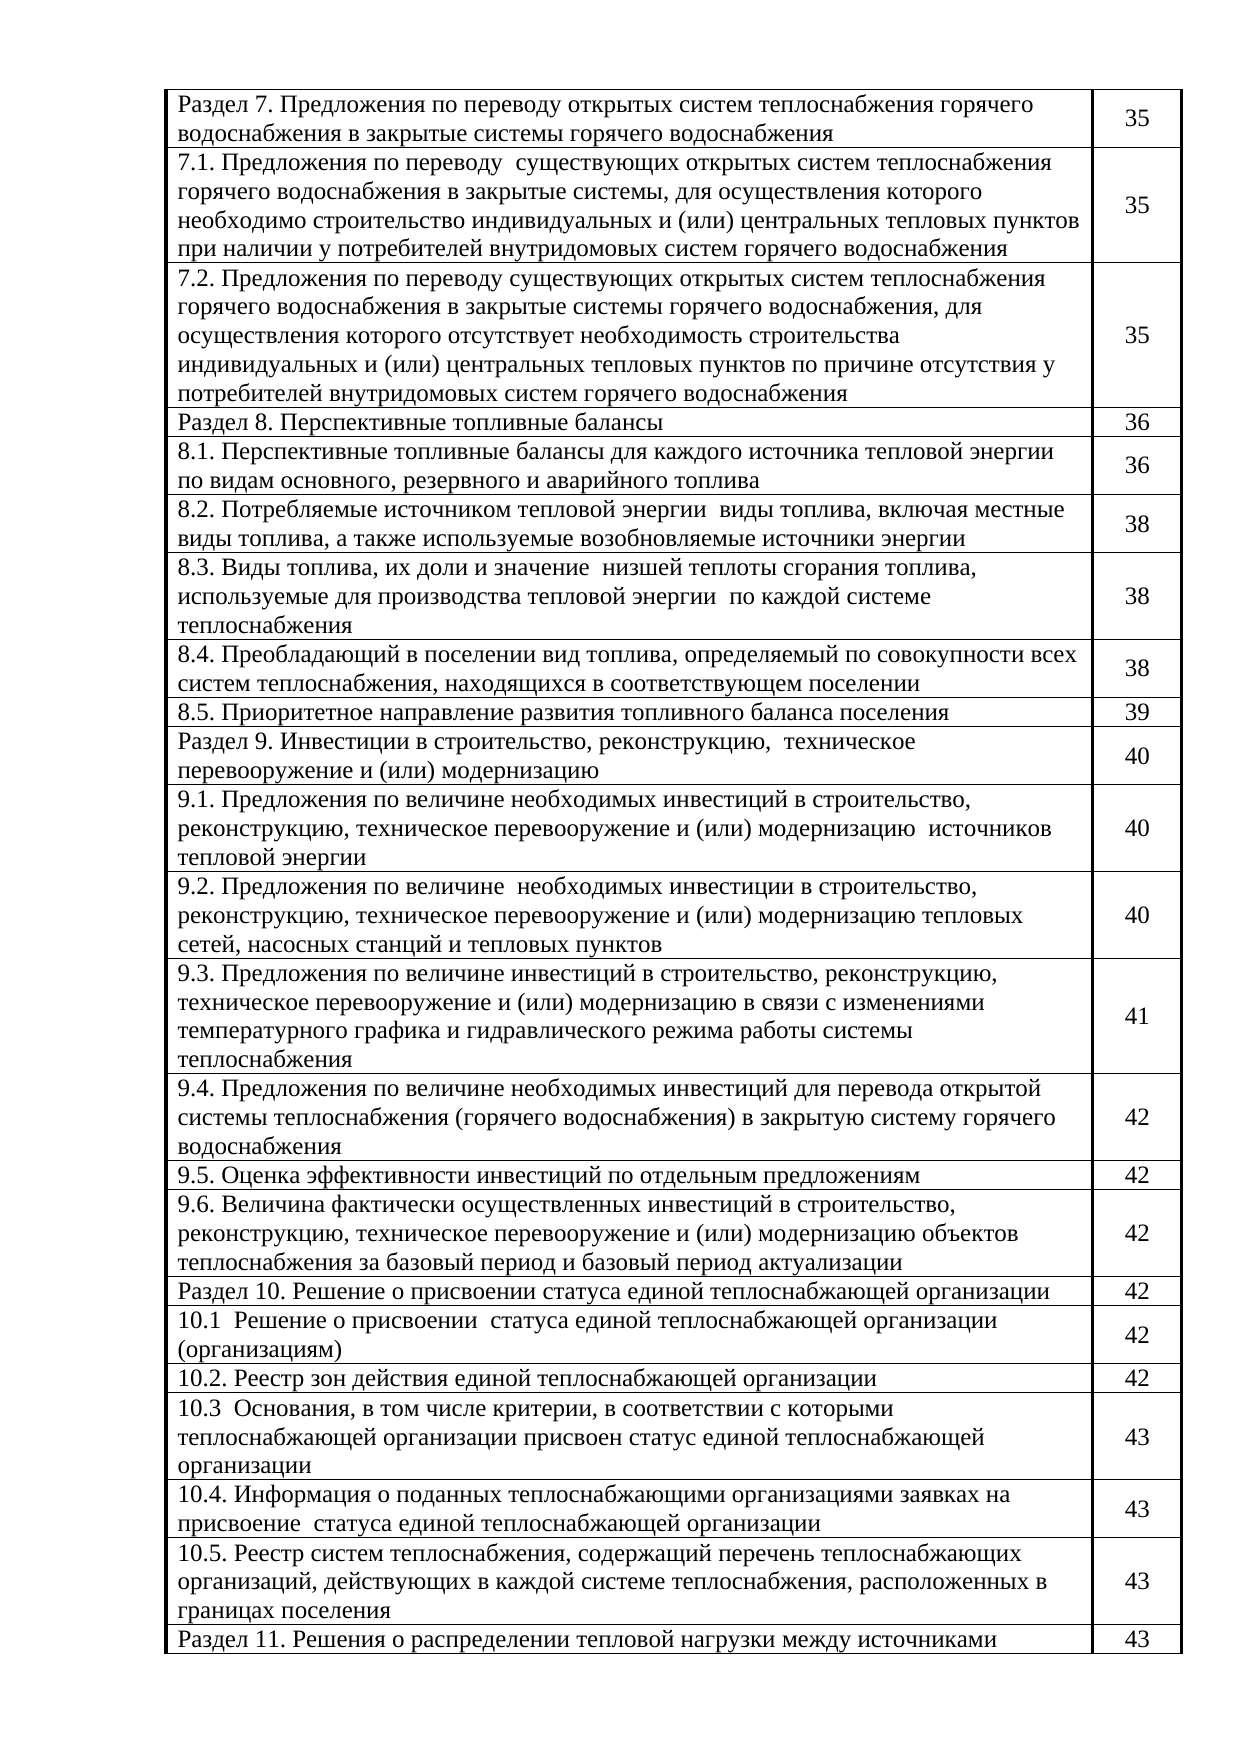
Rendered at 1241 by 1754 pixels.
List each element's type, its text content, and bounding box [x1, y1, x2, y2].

table_cell 8.1. Перспективные топливные балансы для каждого источника тепловой энергии по видам основного, резервного и аварийного топлива [168, 437, 1091, 494]
table_cell 43 [1094, 1538, 1180, 1624]
table_cell 10.5. Реестр систем теплоснабжения, содержащий перечень теплоснабжающих организаций, действующих в каждой системе теплоснабжения, расположенных в границах поселения [168, 1538, 1091, 1624]
table_cell 36 [1094, 408, 1180, 436]
table_cell 35 [1094, 90, 1180, 147]
table_cell 8.5. Приоритетное направление развития топливного баланса поселения [168, 698, 1091, 726]
table_cell 38 [1094, 553, 1180, 638]
table_cell 8.4. Преобладающий в поселении вид топлива, определяемый по совокупности всех систем теплоснабжения, находящихся в соответствующем поселении [168, 640, 1091, 697]
table_cell 35 [1094, 148, 1180, 262]
table_cell 10.1 Решение о присвоении статуса единой теплоснабжающей организации (организациям) [168, 1306, 1091, 1363]
table_cell 7.2. Предложения по переводу существующих открытых систем теплоснабжения горячего водоснабжения в закрытые системы горячего водоснабжения, для осуществления которого отсутствует необходимость строительства индивидуальных и (или) центральных тепловых пунктов по причине отсутствия у потребителей внутридомовых систем горячего водоснабжения [168, 263, 1091, 406]
table_cell 42 [1094, 1277, 1180, 1305]
table_cell 9.5. Оценка эффективности инвестиций по отдельным предложениям [168, 1161, 1091, 1189]
table_cell 8.3. Виды топлива, их доли и значение низшей теплоты сгорания топлива, используемые для производства тепловой энергии по каждой системе теплоснабжения [168, 553, 1091, 638]
table_cell 8.2. Потребляемые источником тепловой энергии виды топлива, включая местные виды топлива, а также используемые возобновляемые источники энергии [168, 495, 1091, 552]
table_cell 42 [1094, 1364, 1180, 1392]
table_cell 39 [1094, 698, 1180, 726]
table_cell 38 [1094, 495, 1180, 552]
table_cell 7.1. Предложения по переводу существующих открытых систем теплоснабжения горячего водоснабжения в закрытые системы, для осуществления которого необходимо строительство индивидуальных и (или) центральных тепловых пунктов при наличии у потребителей внутридомовых систем горячего водоснабжения [168, 148, 1091, 262]
table_cell Раздел 10. Решение о присвоении статуса единой теплоснабжающей организации [168, 1277, 1091, 1305]
table_cell 36 [1094, 437, 1180, 494]
table_cell 42 [1094, 1190, 1180, 1276]
table_cell Раздел 7. Предложения по переводу открытых систем теплоснабжения горячего водоснабжения в закрытые системы горячего водоснабжения [168, 90, 1091, 147]
table_cell 42 [1094, 1074, 1180, 1160]
table_cell 43 [1094, 1480, 1180, 1537]
table_cell 40 [1094, 727, 1180, 784]
table_cell 38 [1094, 640, 1180, 697]
table_cell 42 [1094, 1161, 1180, 1189]
table_cell 9.3. Предложения по величине инвестиций в строительство, реконструкцию, техническое перевооружение и (или) модернизацию в связи с изменениями температурного графика и гидравлического режима работы системы теплоснабжения [168, 959, 1091, 1073]
table_cell 43 [1094, 1393, 1180, 1479]
table_cell Раздел 8. Перспективные топливные балансы [168, 408, 1091, 436]
table_cell 9.1. Предложения по величине необходимых инвестиций в строительство, реконструкцию, техническое перевооружение и (или) модернизацию источников тепловой энергии [168, 785, 1091, 871]
table_cell 35 [1094, 263, 1180, 406]
table_cell 43 [1094, 1625, 1180, 1653]
table_cell 10.2. Реестр зон действия единой теплоснабжающей организации [168, 1364, 1091, 1392]
table_cell 10.4. Информация о поданных теплоснабжающими организациями заявках на присвоение статуса единой теплоснабжающей организации [168, 1480, 1091, 1537]
table_cell 9.2. Предложения по величине необходимых инвестиции в строительство, реконструкцию, техническое перевооружение и (или) модернизацию тепловых сетей, насосных станций и тепловых пунктов [168, 872, 1091, 957]
table_cell 41 [1094, 959, 1180, 1073]
table_cell 40 [1094, 785, 1180, 871]
table_cell 40 [1094, 872, 1180, 957]
table_cell 9.4. Предложения по величине необходимых инвестиций для перевода открытой системы теплоснабжения (горячего водоснабжения) в закрытую систему горячего водоснабжения [168, 1074, 1091, 1160]
table_cell 42 [1094, 1306, 1180, 1363]
table_cell 9.6. Величина фактически осуществленных инвестиций в строительство, реконструкцию, техническое перевооружение и (или) модернизацию объектов теплоснабжения за базовый период и базовый период актуализации [168, 1190, 1091, 1276]
table_cell Раздел 9. Инвестиции в строительство, реконструкцию, техническое перевооружение и (или) модернизацию [168, 727, 1091, 784]
table_cell 10.3 Основания, в том числе критерии, в соответствии с которыми теплоснабжающей организации присвоен статус единой теплоснабжающей организации [168, 1393, 1091, 1479]
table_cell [168, 1625, 1091, 1653]
